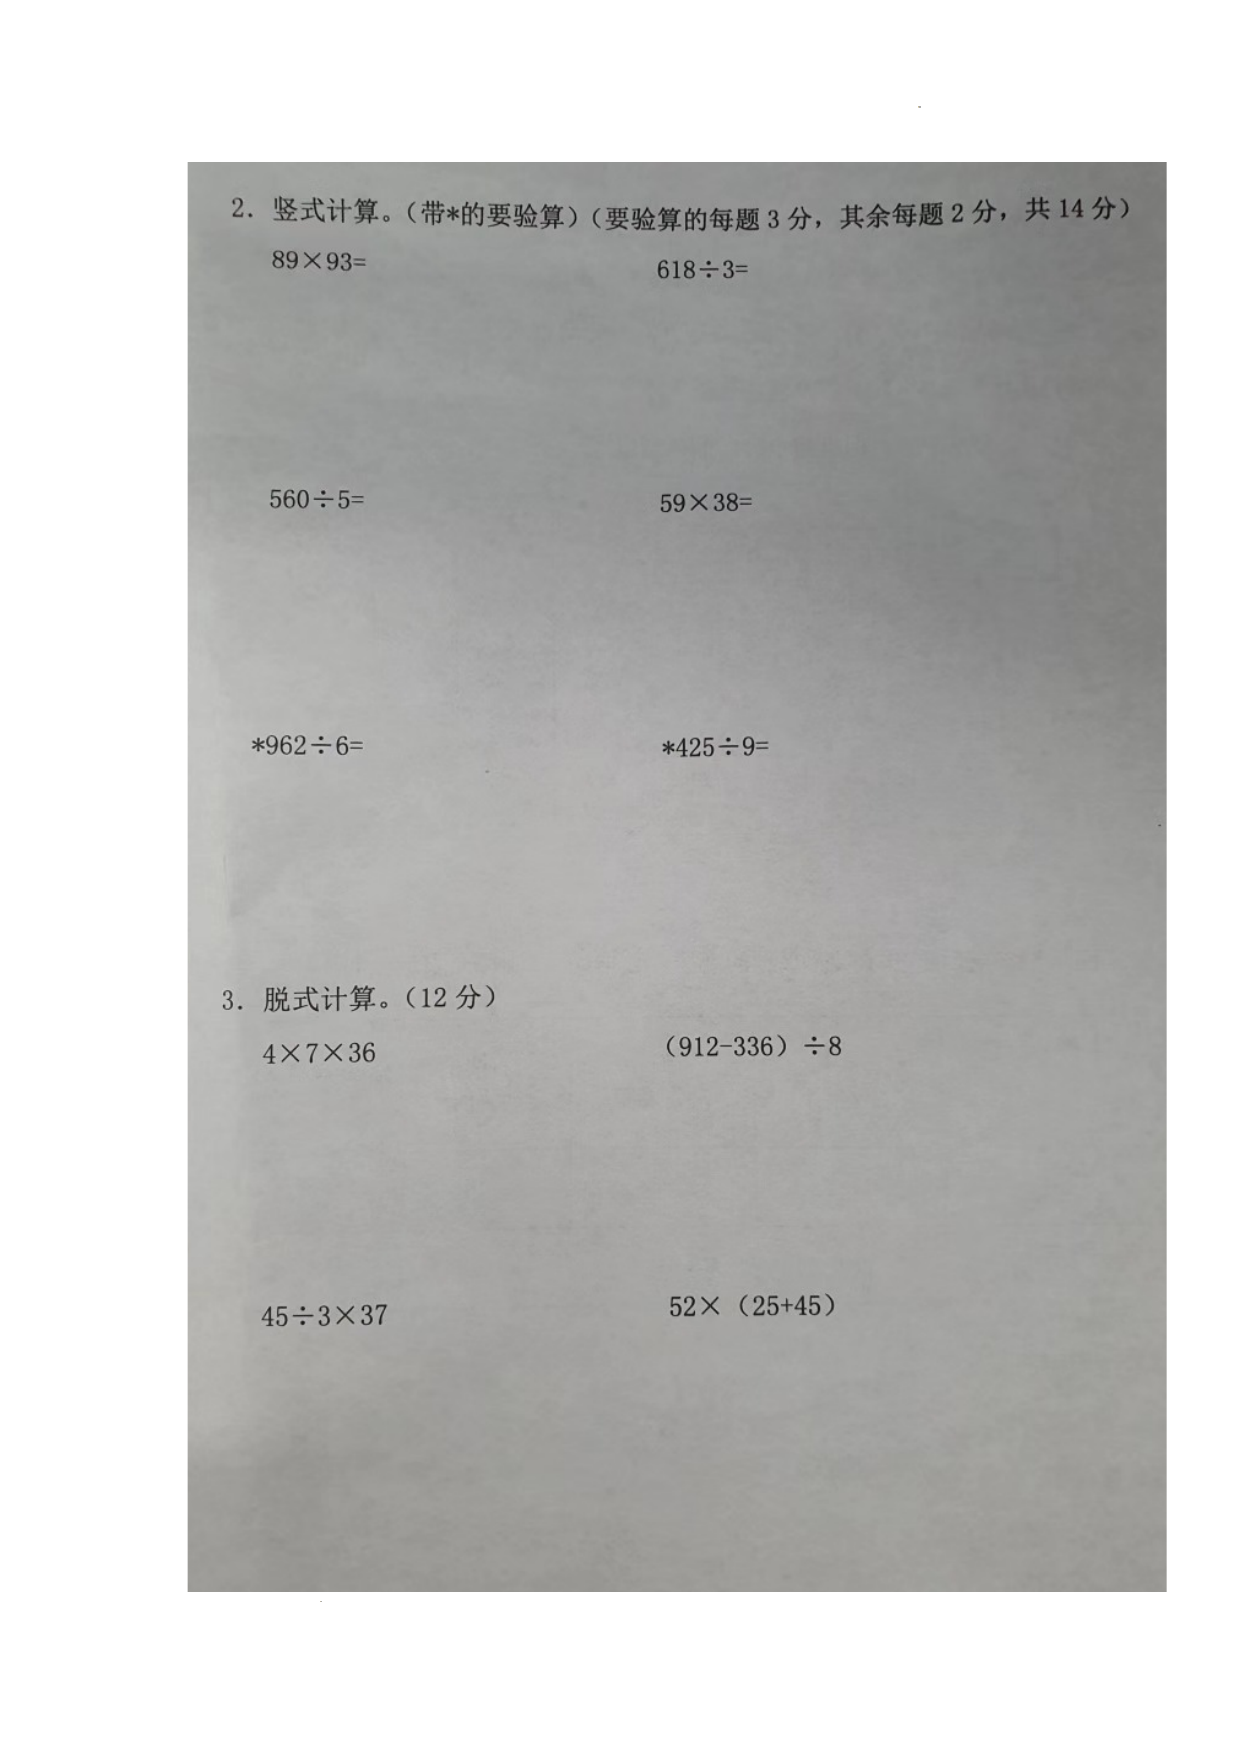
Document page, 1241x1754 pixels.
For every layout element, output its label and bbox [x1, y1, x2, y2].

picture [187, 162, 1167, 1592]
